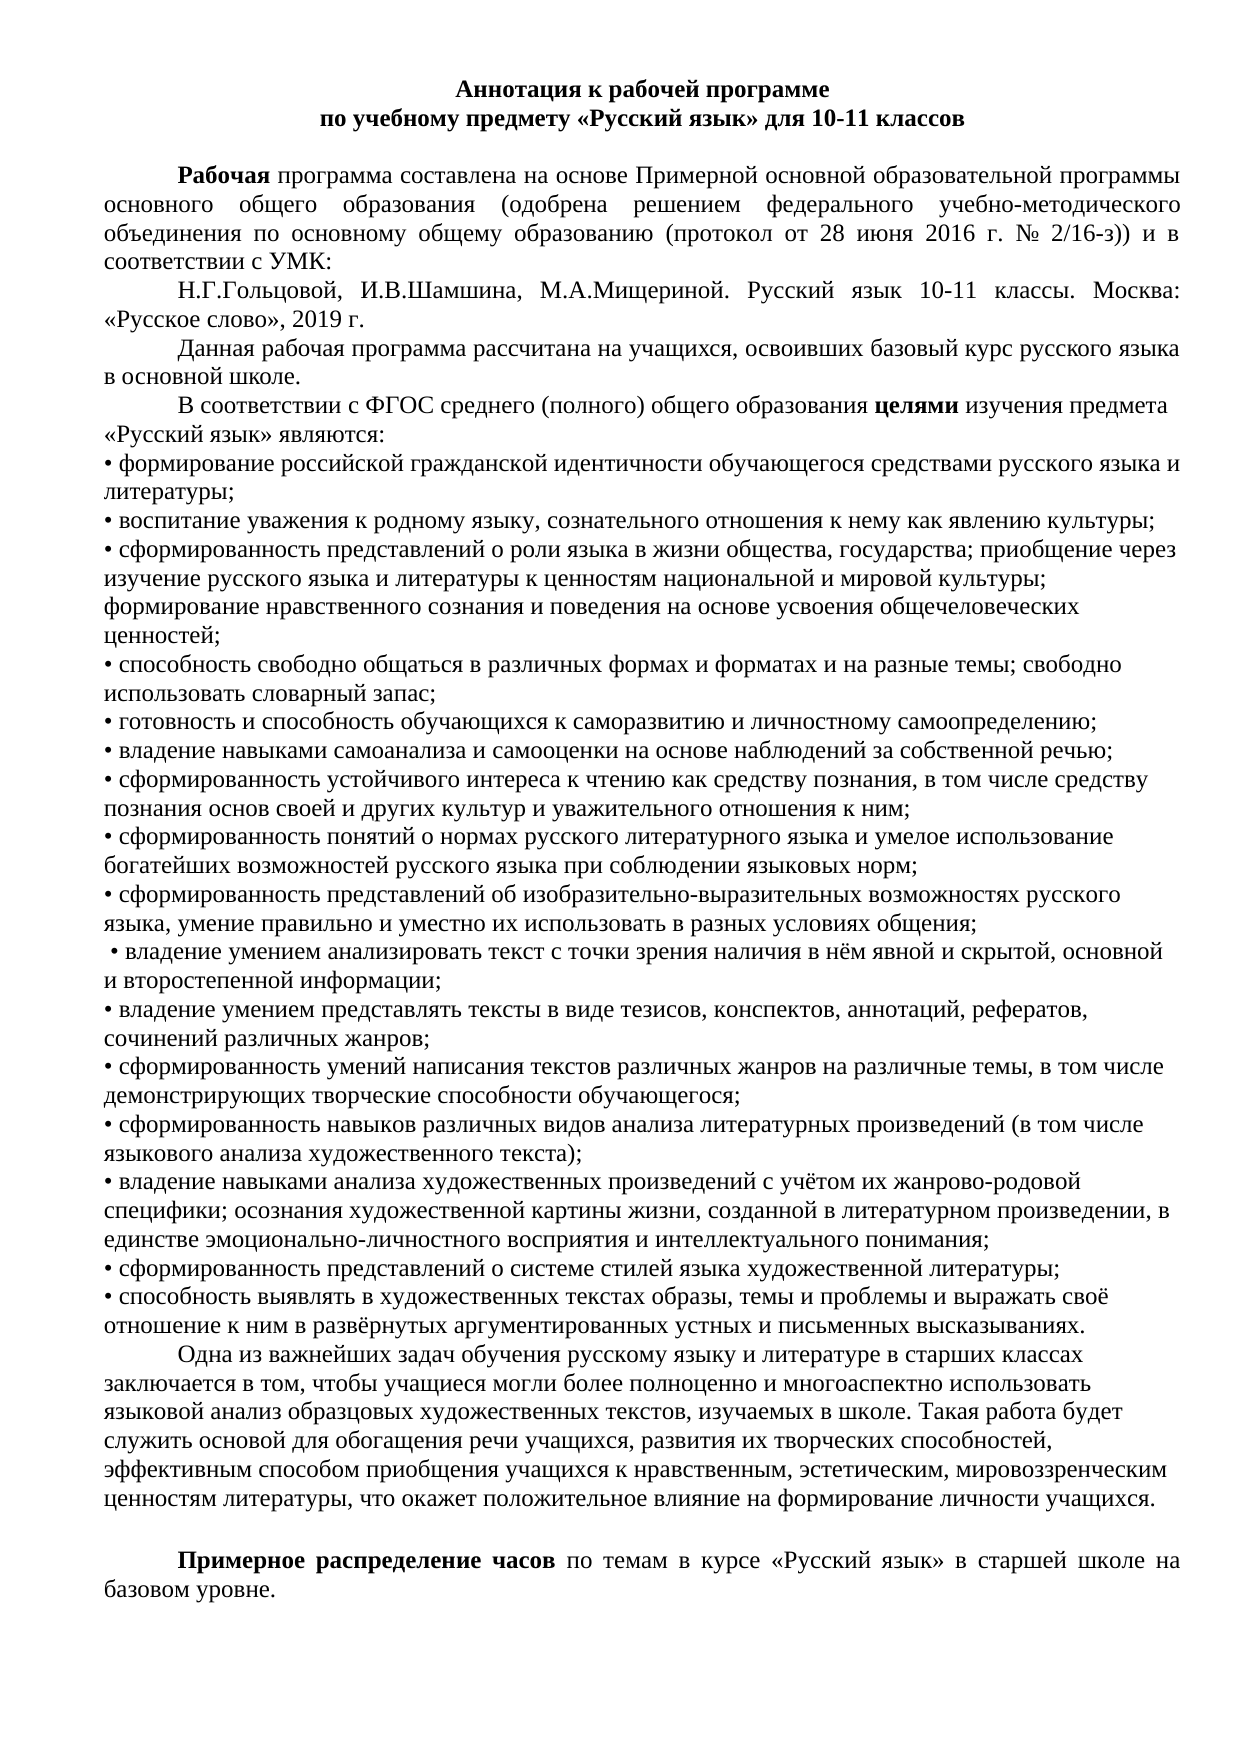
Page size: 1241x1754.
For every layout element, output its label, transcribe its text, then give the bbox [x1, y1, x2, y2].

text • владение умением представлять тексты в виде тезисов, конспектов, аннотаций, рефератов, сочинений различных жанров; [103, 994, 1181, 1051]
text • воспитание уважения к родному языку, сознательного отношения к нему как явлению культуры; [103, 505, 1181, 534]
text • сформированность умений написания текстов различных жанров на различные темы, в том числе демонстрирующих творческие способности обучающегося; [103, 1051, 1181, 1109]
text • готовность и способность обучающихся к саморазвитию и личностному самоопределению; [103, 706, 1181, 735]
text • сформированность понятий о нормах русского литературного языка и умелое использование богатейших возможностей русского языка при соблюдении языковых норм; [103, 821, 1181, 879]
text Аннотация к рабочей программе [103, 74, 1181, 103]
text • сформированность устойчивого интереса к чтению как средству познания, в том числе средству познания основ своей и других культур и уважительного отношения к ним; [103, 764, 1181, 821]
text Н.Г.Гольцовой, И.В.Шамшина, М.А.Мищериной. Русский язык 10-11 классы. Москва: «Русское слово», 2019 г. [103, 275, 1181, 333]
text • формирование российской гражданской идентичности обучающегося средствами русского языка и литературы; [103, 448, 1181, 505]
subtitle Данная рабочая программа рассчитана на учащихся, освоивших базовый курс русского языка в основной школе. [103, 333, 1181, 390]
text • сформированность представлений об изобразительно-выразительных возможностях русского языка, умение правильно и уместно их использовать в разных условиях общения; [103, 879, 1181, 936]
text • сформированность навыков различных видов анализа литературных произведений (в том числе языкового анализа художественного текста); [103, 1109, 1181, 1166]
text Одна из важнейших задач обучения русскому языку и литературе в старших классах заключается в том, чтобы учащиеся могли более полноценно и многоаспектно использовать языковой анализ образцовых художественных текстов, изучаемых в школе. Такая работа будет служить основой для обогащения речи учащихся, развития их творческих способностей, эффективным способом приобщения учащихся к нравственным, эстетическим, мировоззренческим ценностям литературы, что окажет положительное влияние на формирование личности учащихся. [103, 1339, 1181, 1511]
text • сформированность представлений о роли языка в жизни общества, государства; приобщение через изучение русского языка и литературы к ценностям национальной и мировой культуры; формирование нравственного сознания и поведения на основе усвоения общечеловеческих ценностей; [103, 534, 1181, 649]
text • сформированность представлений о системе стилей языка художественной литературы; [103, 1253, 1181, 1281]
text • владение навыками самоанализа и самооценки на основе наблюдений за собственной речью; [103, 735, 1181, 764]
text • способность свободно общаться в различных формах и форматах и на разные темы; свободно использовать словарный запас; [103, 649, 1181, 706]
text • владение умением анализировать текст с точки зрения наличия в нём явной и скрытой, основной и второстепенной информации; [103, 936, 1181, 994]
text Примерное распределение часов по темам в курсе «Русский язык» в старшей школе на базовом уровне. [103, 1546, 1181, 1603]
text • способность выявлять в художественных текстах образы, темы и проблемы и выражать своё отношение к ним в развёрнутых аргументированных устных и письменных высказываниях. [103, 1281, 1181, 1339]
text • владение навыками анализа художественных произведений с учётом их жанрово-родовой специфики; осознания художественной картины жизни, созданной в литературном произведении, в единстве эмоционально-личностного восприятия и интеллектуального понимания; [103, 1166, 1181, 1253]
text Рабочая программа составлена на основе Примерной основной образовательной программы основного общего образования (одобрена решением федерального учебно-методического объединения по основному общему образованию (протокол от 28 июня 2016 г. № 2/16-з)) и в соответствии с УМК: [103, 160, 1181, 275]
text по учебному предмету «Русский язык» для 10-11 классов [103, 103, 1181, 131]
text В соответствии с ФГОС среднего (полного) общего образования целями изучения предмета «Русский язык» являются: [103, 390, 1181, 448]
